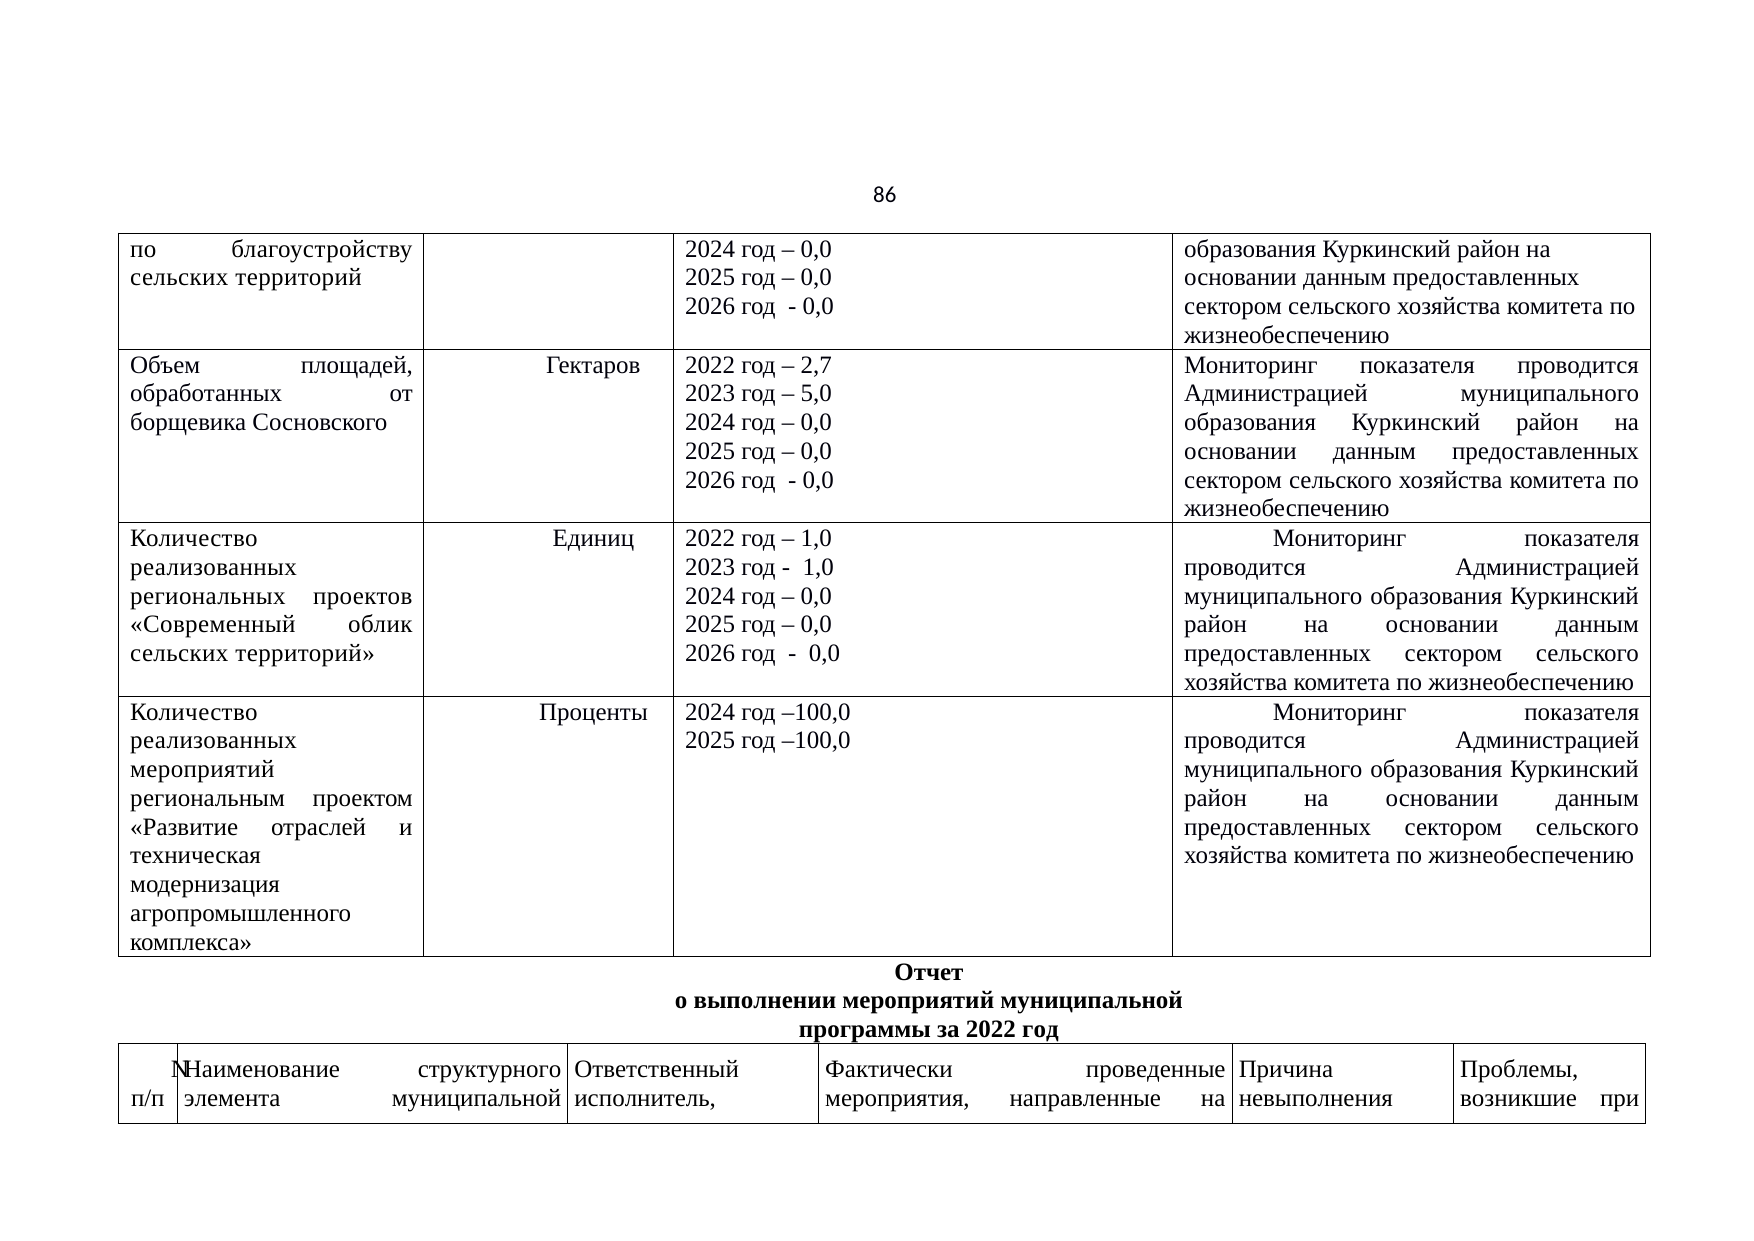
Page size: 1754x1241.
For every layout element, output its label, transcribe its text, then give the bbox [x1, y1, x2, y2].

text программы за 2022 год [118, 1014, 1651, 1043]
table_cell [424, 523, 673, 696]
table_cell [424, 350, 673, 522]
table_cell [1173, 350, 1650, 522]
text о выполнении мероприятий муниципальной [118, 985, 1651, 1014]
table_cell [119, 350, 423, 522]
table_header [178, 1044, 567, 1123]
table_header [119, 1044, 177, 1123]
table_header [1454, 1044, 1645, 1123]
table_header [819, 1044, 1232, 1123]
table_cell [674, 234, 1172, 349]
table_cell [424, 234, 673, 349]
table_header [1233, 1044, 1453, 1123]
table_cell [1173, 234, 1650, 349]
text Отчет [118, 957, 1651, 985]
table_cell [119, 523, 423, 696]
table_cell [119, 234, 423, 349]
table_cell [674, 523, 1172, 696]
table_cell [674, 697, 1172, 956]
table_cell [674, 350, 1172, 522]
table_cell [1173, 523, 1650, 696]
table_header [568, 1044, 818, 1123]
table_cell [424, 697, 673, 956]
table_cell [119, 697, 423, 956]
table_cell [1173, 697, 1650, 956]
